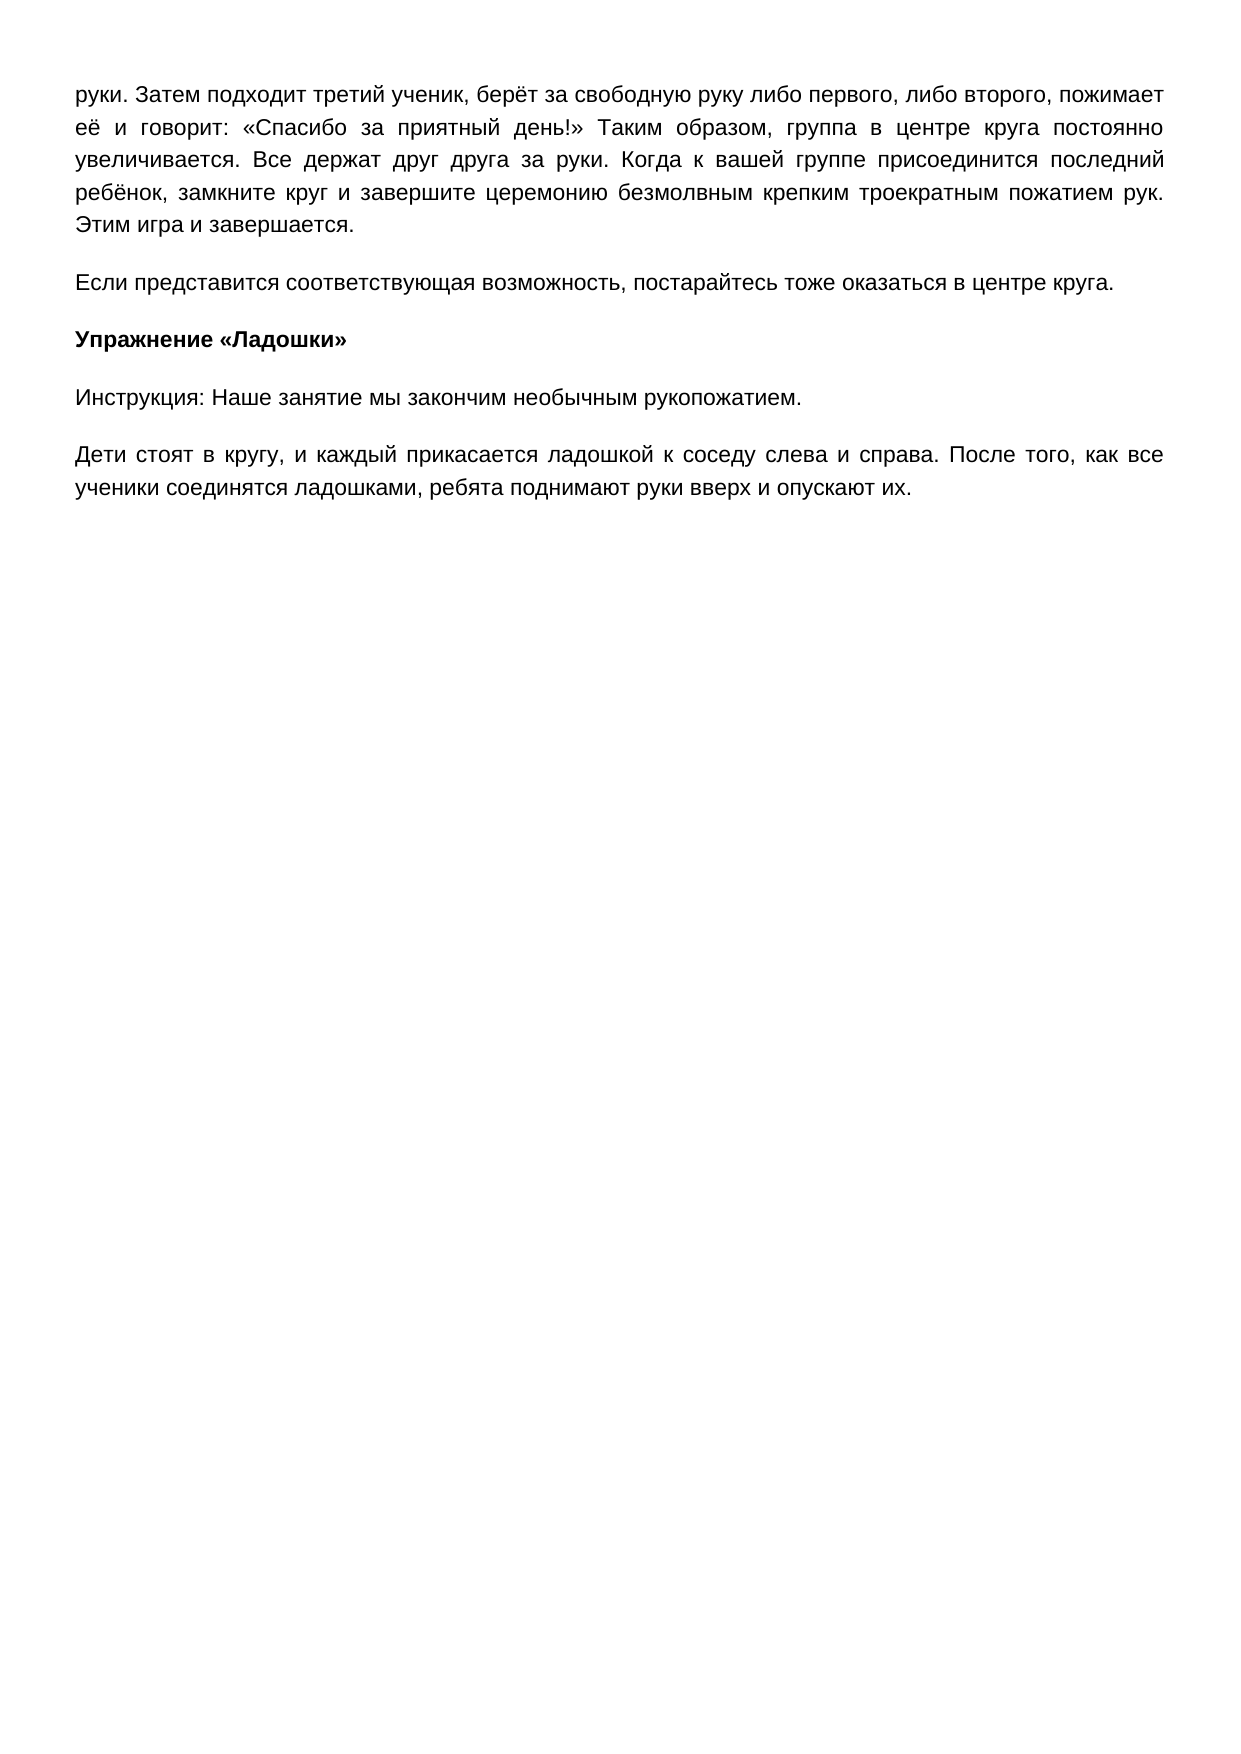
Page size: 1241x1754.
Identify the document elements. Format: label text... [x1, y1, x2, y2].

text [75, 75, 1165, 237]
text Инструкция: Наше занятие мы закончим необычным рукопожатием. [75, 377, 1165, 410]
text Упражнение «Ладошки» [75, 320, 1165, 352]
text Дети стоят в кругу, и каждый прикасается ладошкой к соседу слева и справа. После того, как все ученики соединятся ладошками, ребята поднимают руки вверх и опускают их. [75, 435, 1165, 500]
text Если представится соответствующая возможность, постарайтесь тоже оказаться в центре круга. [75, 262, 1165, 295]
